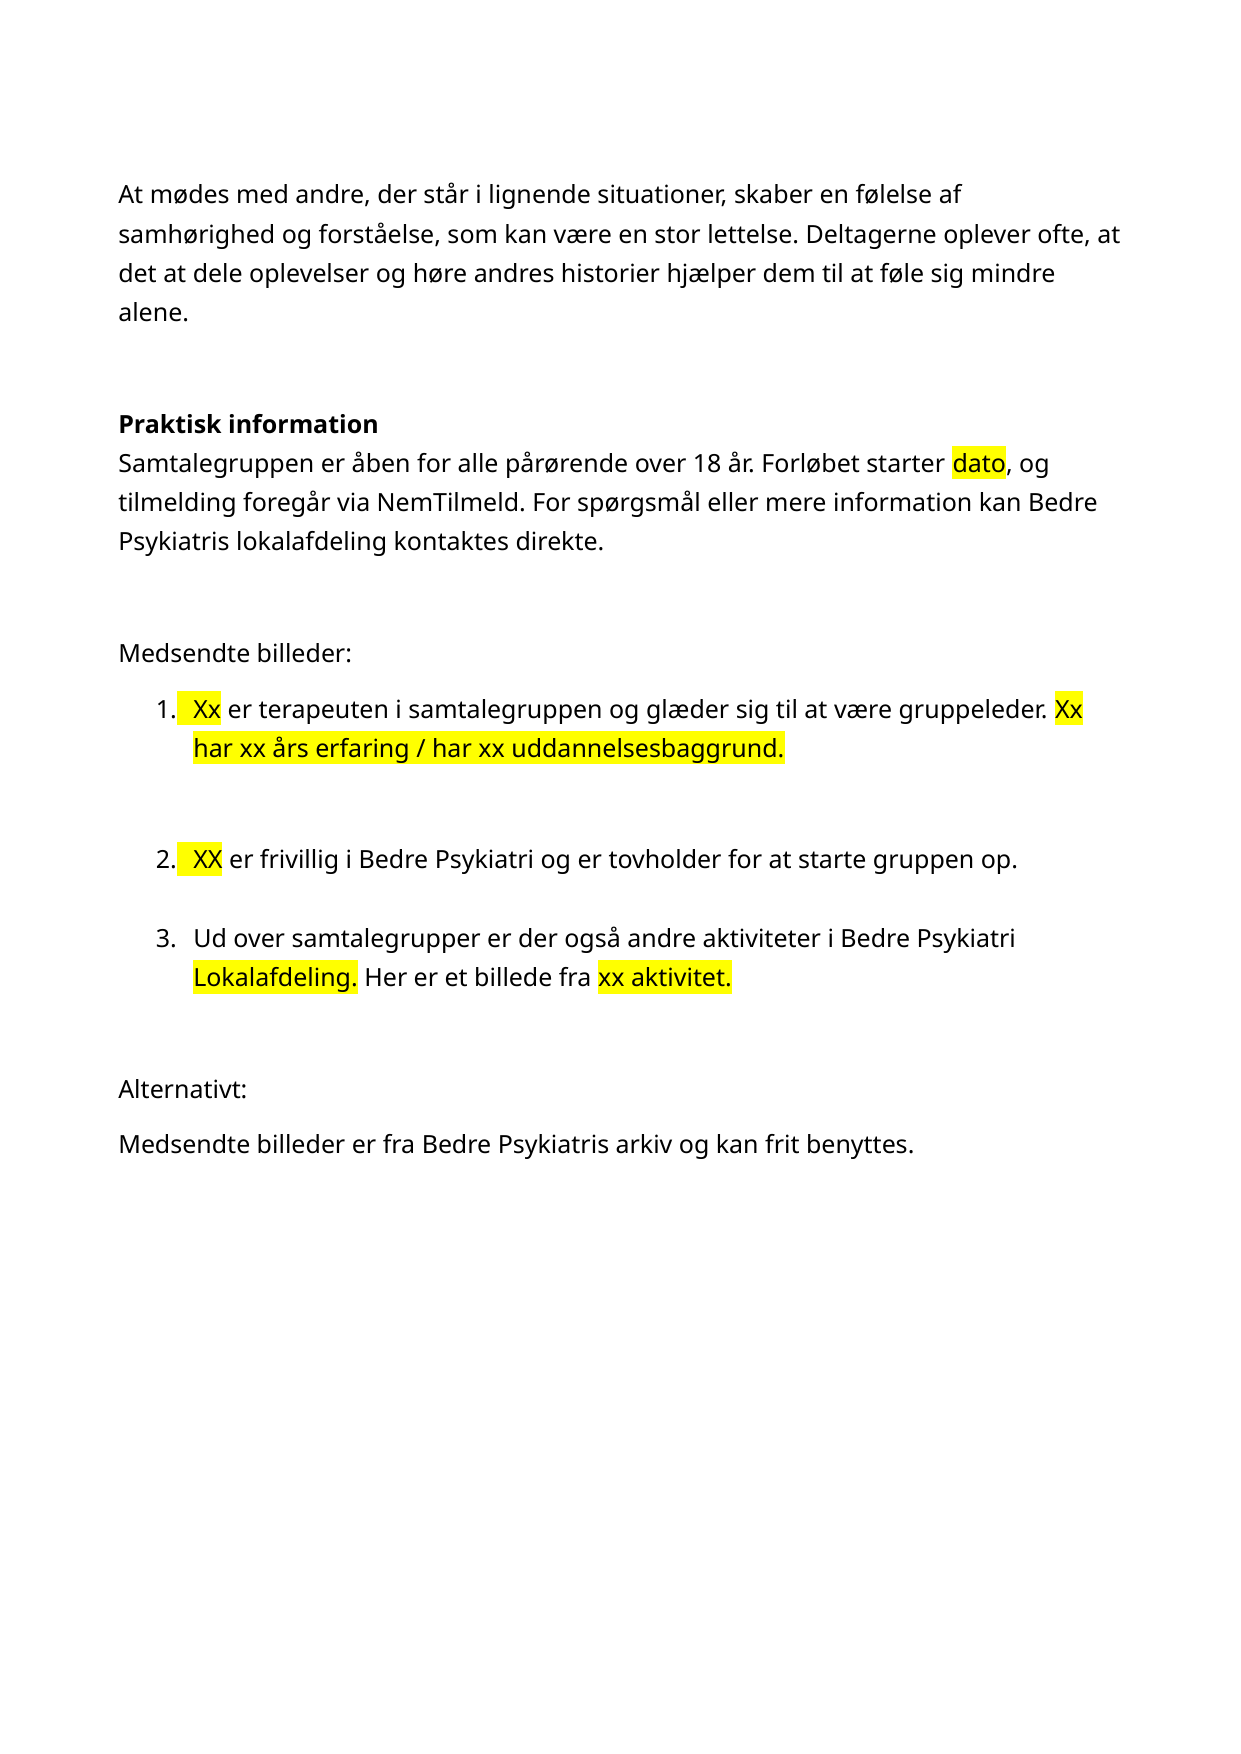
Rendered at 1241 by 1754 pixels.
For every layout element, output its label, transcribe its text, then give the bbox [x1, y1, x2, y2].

text Medsendte billeder er fra Bedre Psykiatris arkiv og kan frit benyttes. [118, 1127, 1122, 1161]
text At mødes med andre, der står i lignende situationer, skaber en følelse af samhørighed og forståelse, som kan være en stor lettelse. Deltagerne oplever ofte, at det at dele oplevelser og høre andres historier hjælper dem til at føle sig mindre alene. [118, 177, 1122, 329]
text Alternativt: [118, 1071, 1122, 1105]
text Medsendte billeder: [118, 636, 1122, 669]
list Ud over samtalegrupper er der også andre aktiviteter i Bedre Psykiatri Lokalafdeling. Her er et billede fra xx aktivitet. [156, 921, 1122, 994]
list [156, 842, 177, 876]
list XX er frivillig i Bedre Psykiatri og er tovholder for at starte gruppen op. [222, 842, 1122, 876]
text Praktisk information Samtalegruppen er åben for alle pårørende over 18 år. Forløbet starter dato, og tilmelding foregår via NemTilmeld. For spørgsmål eller mere information kan Bedre Psykiatris lokalafdeling kontaktes direkte. [118, 406, 1122, 558]
list Xx er terapeuten i samtalegruppen og glæder sig til at være gruppeleder. Xx har xx års erfaring / har xx uddannelsesbaggrund. [156, 691, 1122, 764]
